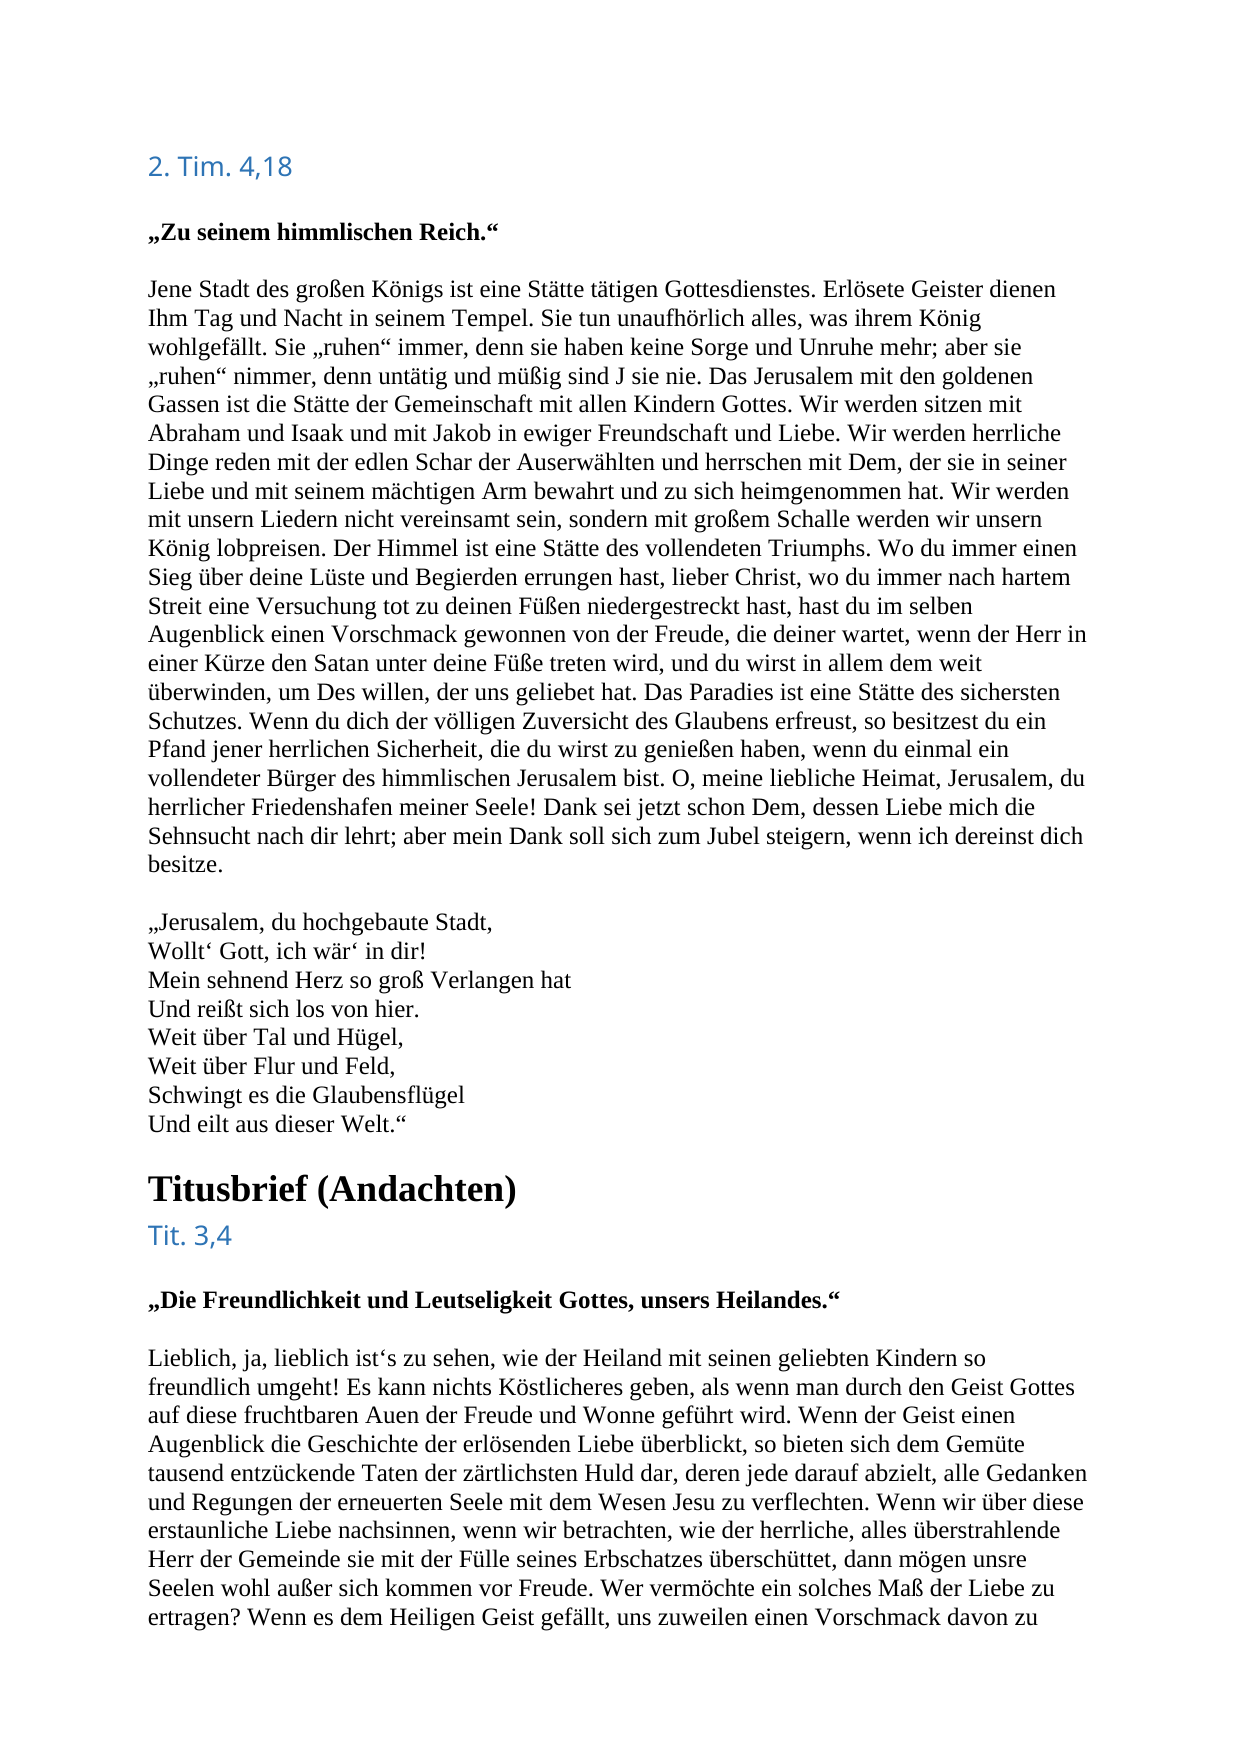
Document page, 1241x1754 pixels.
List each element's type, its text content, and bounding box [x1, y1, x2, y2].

text „Jerusalem, du hochgebaute Stadt, Wollt‘ Gott, ich wär‘ in dir! Mein sehnend Herz so groß Verlangen hat Und reißt sich los von hier. Weit über Tal und Hügel, Weit über Flur und Feld, Schwingt es die Glaubensflügel Und eilt aus dieser Welt.“ [148, 907, 1093, 1137]
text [148, 1343, 1093, 1631]
subtitle 2. Tim. 4,18 [148, 148, 1093, 184]
text Jene Stadt des großen Königs ist eine Stätte tätigen Gottesdienstes. Erlösete Geister dienen Ihm Tag und Nacht in seinem Tempel. Sie tun unaufhörlich alles, was ihrem König wohlgefällt. Sie „ruhen“ immer, denn sie haben keine Sorge und Unruhe mehr; aber sie „ruhen“ nimmer, denn untätig und müßig sind J sie nie. Das Jerusalem mit den goldenen Gassen ist die Stätte der Gemeinschaft mit allen Kindern Gottes. Wir werden sitzen mit Abraham und Isaak und mit Jakob in ewiger Freundschaft und Liebe. Wir werden herrliche Dinge reden mit der edlen Schar der Auserwählten und herrschen mit Dem, der sie in seiner Liebe und mit seinem mächtigen Arm bewahrt und zu sich heimgenommen hat. Wir werden mit unsern Liedern nicht vereinsamt sein, sondern mit großem Schalle werden wir unsern König lobpreisen. Der Himmel ist eine Stätte des vollendeten Triumphs. Wo du immer einen Sieg über deine Lüste und Begierden errungen hast, lieber Christ, wo du immer nach hartem Streit eine Versuchung tot zu deinen Füßen niedergestreckt hast, hast du im selben Augenblick einen Vorschmack gewonnen von der Freude, die deiner wartet, wenn der Herr in einer Kürze den Satan unter deine Füße treten wird, und du wirst in allem dem weit überwinden, um Des willen, der uns geliebet hat. Das Paradies ist eine Stätte des sichersten Schutzes. Wenn du dich der völligen Zuversicht des Glaubens erfreust, so besitzest du ein Pfand jener herrlichen Sicherheit, die du wirst zu genießen haben, wenn du einmal ein vollendeter Bürger des himmlischen Jerusalem bist. O, meine liebliche Heimat, Jerusalem, du herrlicher Friedenshafen meiner Seele! Dank sei jetzt schon Dem, dessen Liebe mich die Sehnsucht nach dir lehrt; aber mein Dank soll sich zum Jubel steigern, wenn ich dereinst dich besitze. [148, 274, 1093, 878]
text „Zu seinem himmlischen Reich.“ [148, 217, 1093, 245]
subtitle Tit. 3,4 [148, 1216, 1093, 1253]
text „Die Freundlichkeit und Leutseligkeit Gottes, unsers Heilandes.“ [148, 1285, 1093, 1314]
subtitle Titusbrief (Andachten) [148, 1167, 1093, 1210]
